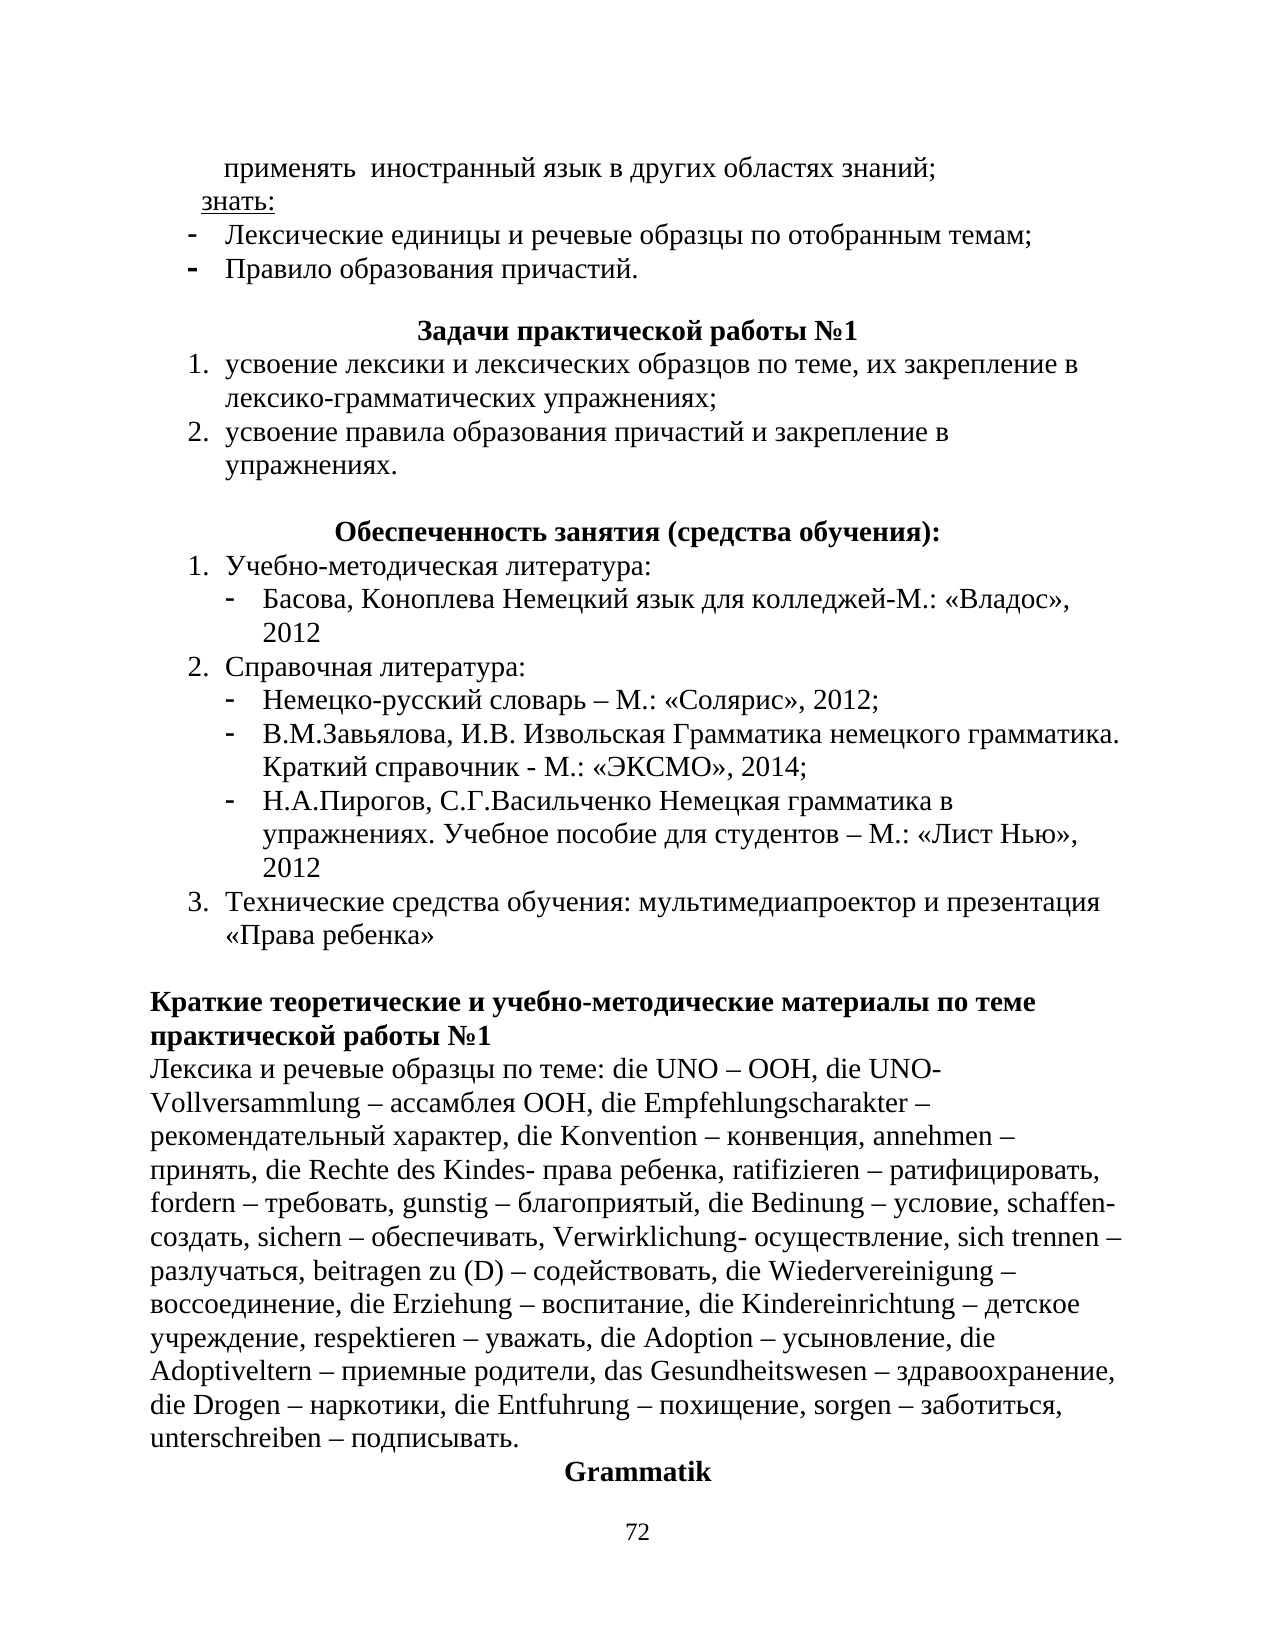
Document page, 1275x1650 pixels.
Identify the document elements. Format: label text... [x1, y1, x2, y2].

text Задачи практической работы №1 [150, 313, 1125, 347]
text Обеспеченность занятия (средства обучения): [150, 514, 1125, 548]
text знать: [150, 183, 1125, 217]
list Технические средства обучения: мультимедиапроектор и презентация «Права ребенка» [187, 884, 1125, 951]
list Правило образования причастий. [187, 251, 1125, 284]
list Лексические единицы и речевые образцы по отобранным темам; [187, 217, 1125, 251]
list В.М.Завьялова, И.В. Извольская Грамматика немецкого грамматика. Краткий справочник - М.: «ЭКСМО», 2014; [225, 716, 1125, 783]
list Справочная литература: [187, 649, 1125, 682]
text применять иностранный язык в других областях знаний; [179, 150, 1125, 183]
text Лексика и речевые образцы по теме: die UNO – ООН, die UNO-Vollversammlung – ассамблея ООН, die Empfehlungscharakter – рекомендательный характер, die Konvention – конвенция, annehmen – принять, die Rechte des Kindes- права ребенка, ratifizieren – ратифицировать, fordern – требовать, gunstig – благоприятый, die Bedinung – условие, schaffen- создать, sichern – обеспечивать, Verwirklichung- осуществление, sich trennen – разлучаться, beitragen zu (D) – содействовать, die Wiedervereinigung – воссоединение, die Erziehung – воспитание, die Kindereinrichtung – детское учреждение, respektieren – уважать, die Adoption – усыновление, die Adoptiveltern – приемные родители, das Gesundheitswesen – здравоохранение, die Drogen – наркотики, die Entfuhrung – похищение, sorgen – заботиться, unterschreiben – подписывать. [150, 1051, 1125, 1454]
list усвоение правила образования причастий и закрепление в упражнениях. [187, 414, 1125, 481]
list Басова, Коноплева Немецкий язык для колледжей-М.: «Владос», 2012 [225, 581, 1125, 649]
list Н.А.Пирогов, С.Г.Васильченко Немецкая грамматика в упражнениях. Учебное пособие для студентов – М.: «Лист Нью», 2012 [225, 783, 1125, 884]
list Немецко-русский словарь – М.: «Солярис», 2012; [225, 682, 1125, 716]
list усвоение лексики и лексических образцов по теме, их закрепление в лексико-грамматических упражнениях; [187, 347, 1125, 414]
text Grammatik [150, 1454, 1125, 1487]
list Краткие теоретические и учебно-методические материалы по теме практической работы №1 [150, 984, 1125, 1051]
list Учебно-методическая литература: [187, 548, 1125, 581]
